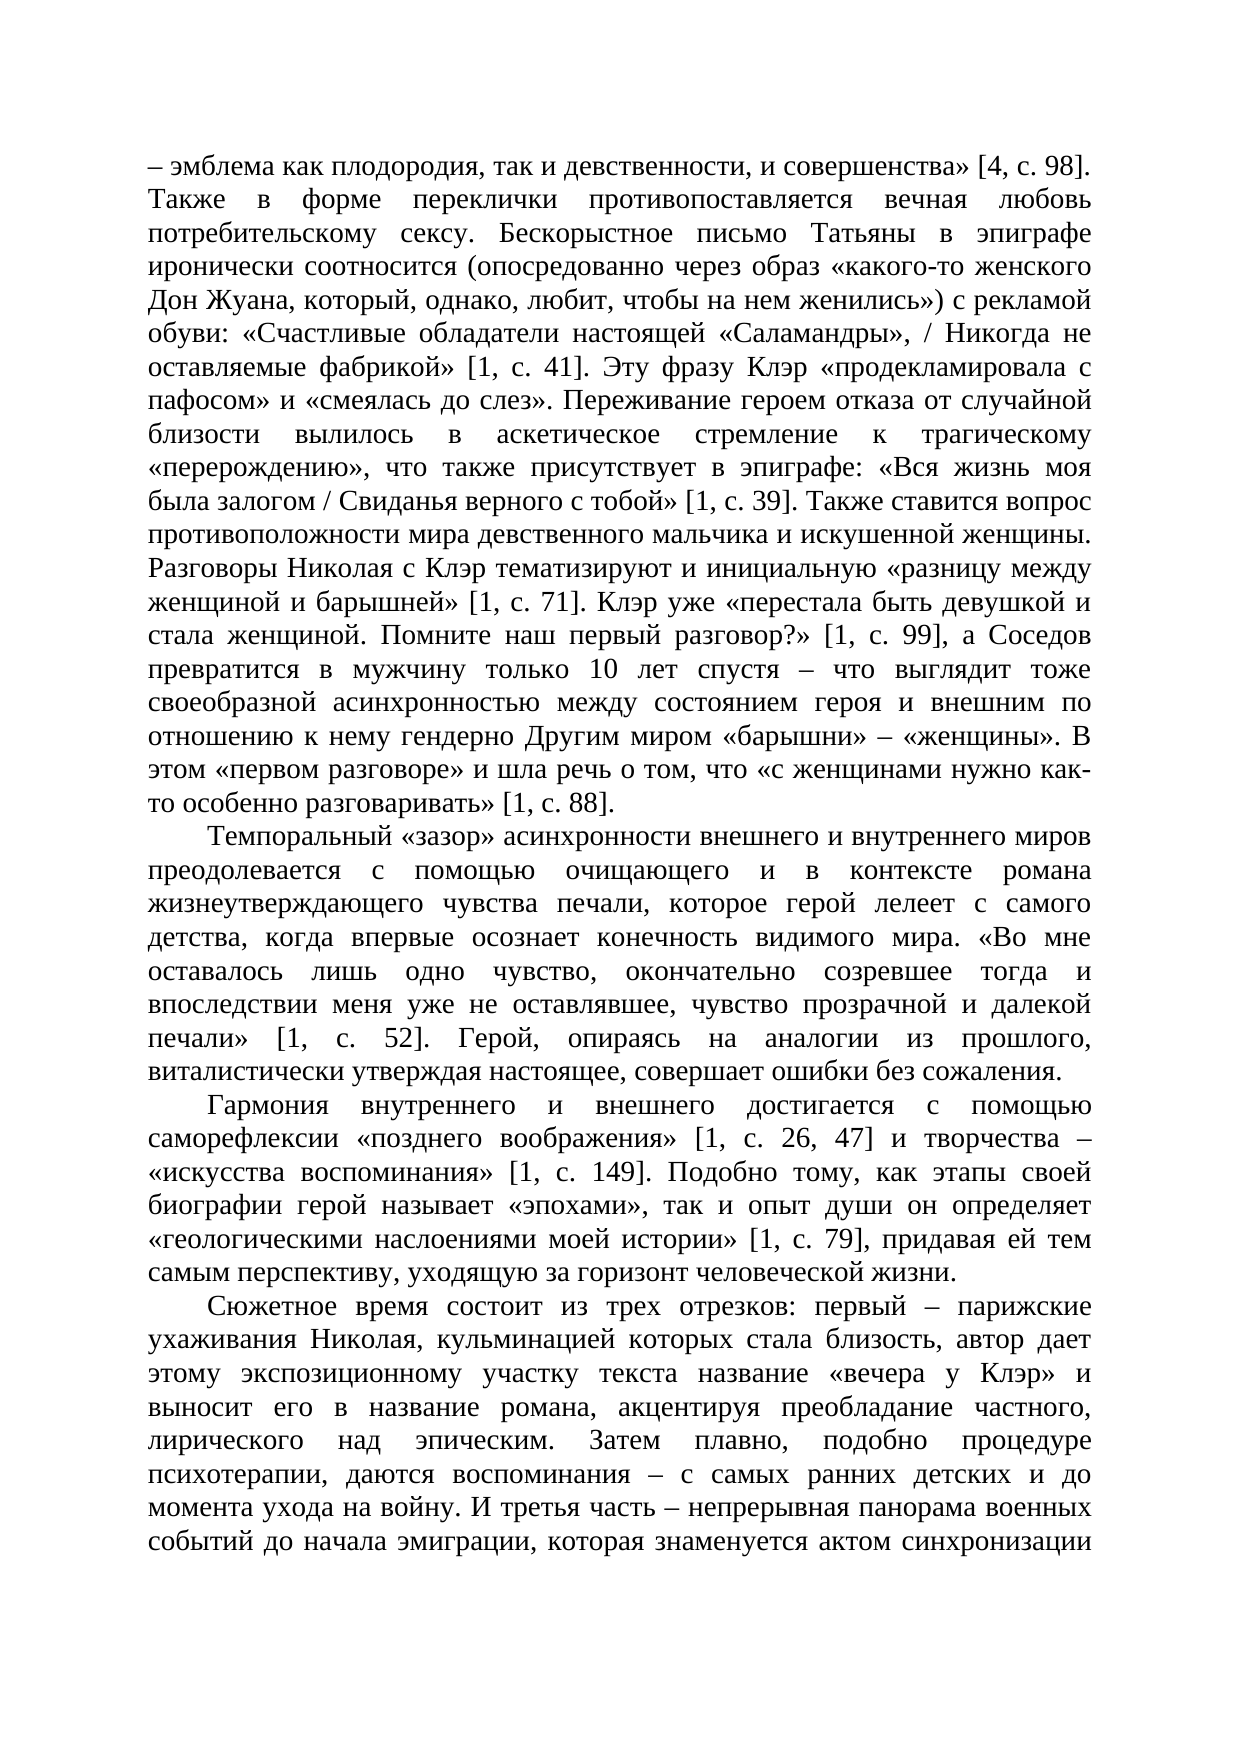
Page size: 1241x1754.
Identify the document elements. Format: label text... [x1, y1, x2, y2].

text Темпоральный «зазор» асинхронности внешнего и внутреннего миров преодолевается с помощью очищающего и в контексте романа жизнеутверждающего чувства печали, которое герой лелеет с самого детства, когда впервые осознает конечность видимого мира. «Во мне оставалось лишь одно чувство, окончательно созревшее тогда и впоследствии меня уже не оставлявшее, чувство прозрачной и далекой печали» [1, с. 52]. Герой, опираясь на аналогии из прошлого, виталистически утверждая настоящее, совершает ошибки без сожаления. [148, 818, 1092, 1087]
text Гармония внутреннего и внешнего достигается с помощью саморефлексии «позднего воображения» [1, с. 26, 47] и творчества – «искусства воспоминания» [1, с. 149]. Подобно тому, как этапы своей биографии герой называет «эпохами», так и опыт души он определяет «геологическими наслоениями моей истории» [1, с. 79], придавая ей тем самым перспективу, уходящую за горизонт человеческой жизни. [148, 1087, 1092, 1288]
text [148, 1288, 1092, 1556]
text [148, 148, 1092, 818]
